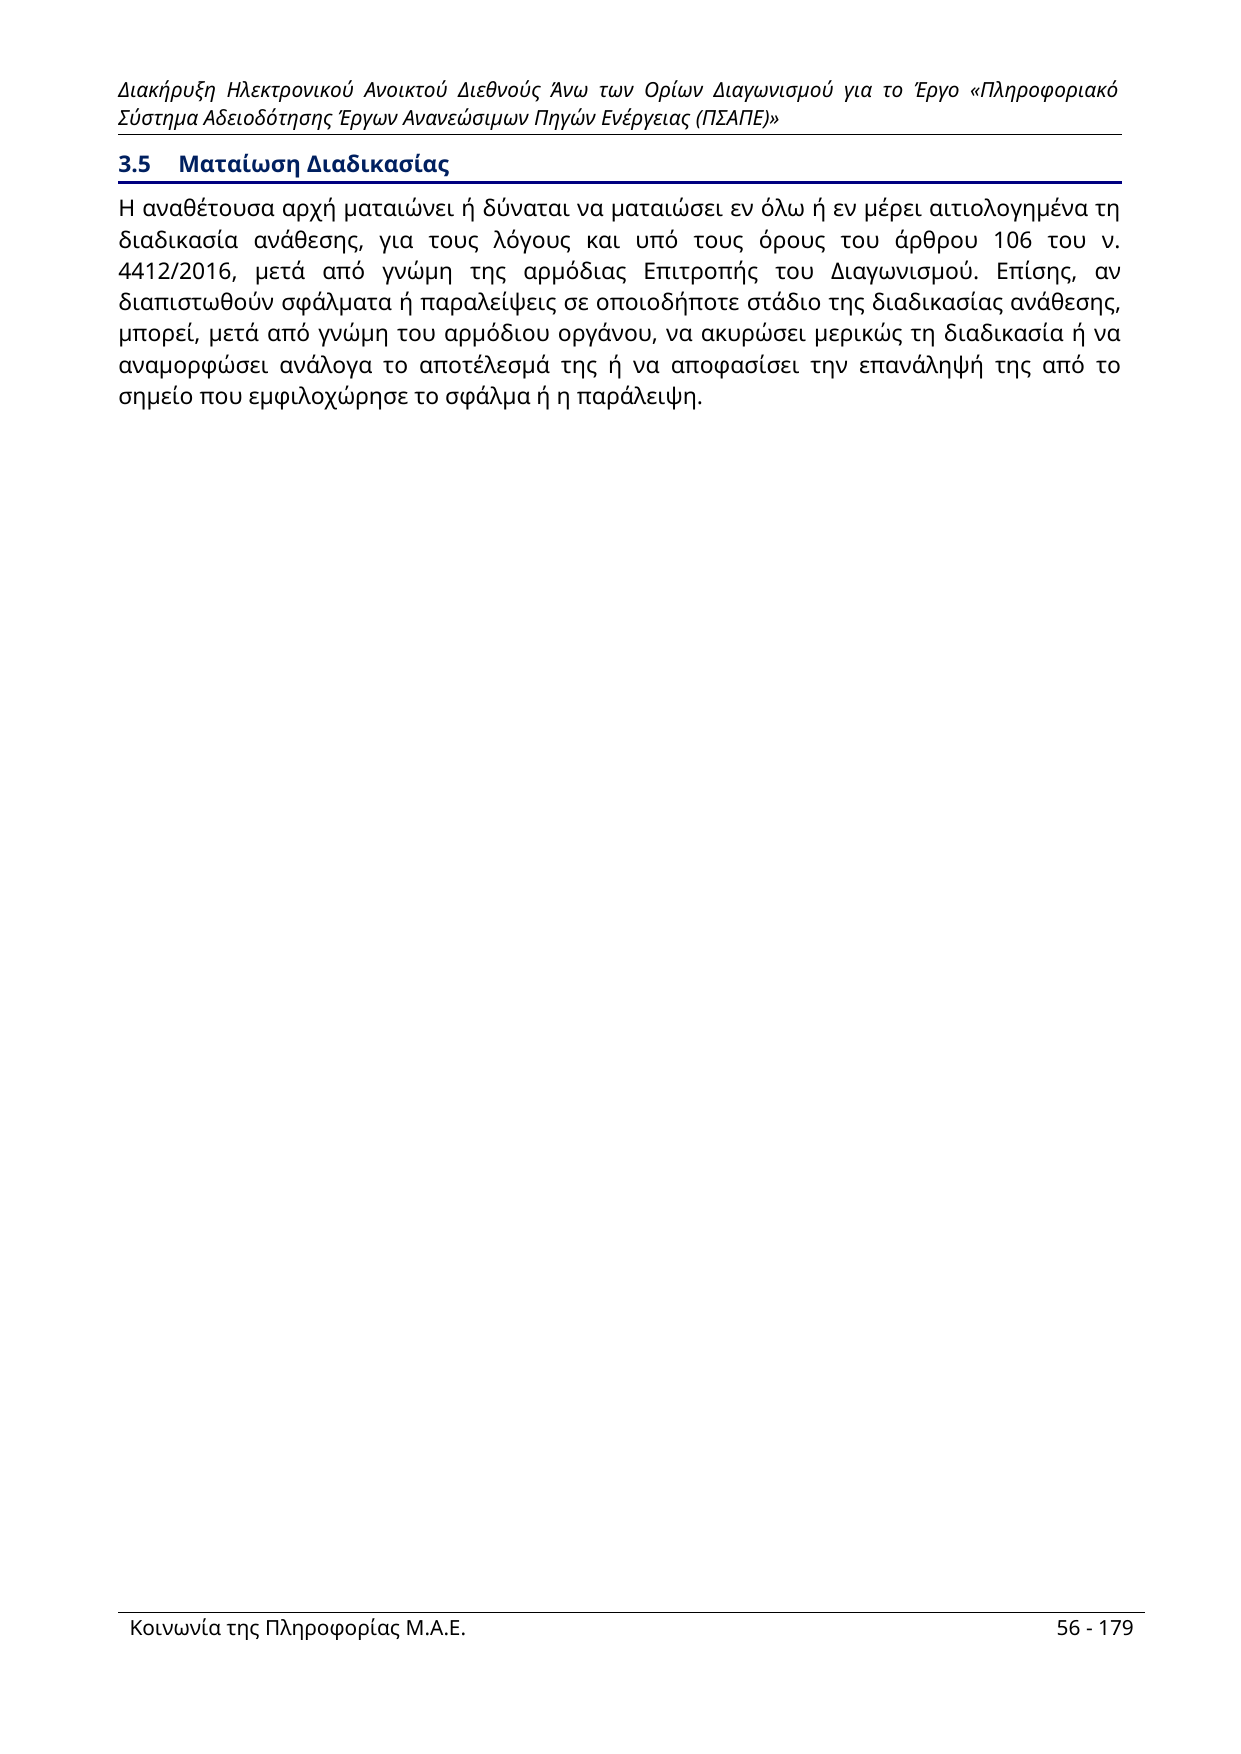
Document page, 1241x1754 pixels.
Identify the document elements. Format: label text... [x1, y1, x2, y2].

subtitle Ματαίωση Διαδικασίας [118, 147, 1122, 181]
text Η αναθέτουσα αρχή ματαιώνει ή δύναται να ματαιώσει εν όλω ή εν μέρει αιτιολογημένα τη διαδικασία ανάθεσης, για τους λόγους και υπό τους όρους του άρθρου 106 του ν. 4412/2016, μετά από γνώμη της αρμόδιας Επιτροπής του Διαγωνισμού. Επίσης, αν διαπιστωθούν σφάλματα ή παραλείψεις σε οποιοδήποτε στάδιο της διαδικασίας ανάθεσης, μπορεί, μετά από γνώμη του αρμόδιου οργάνου, να ακυρώσει μερικώς τη διαδικασία ή να αναμορφώσει ανάλογα το αποτέλεσμά της ή να αποφασίσει την επανάληψή της από το σημείο που εμφιλοχώρησε το σφάλμα ή η παράλειψη. [118, 192, 1122, 411]
